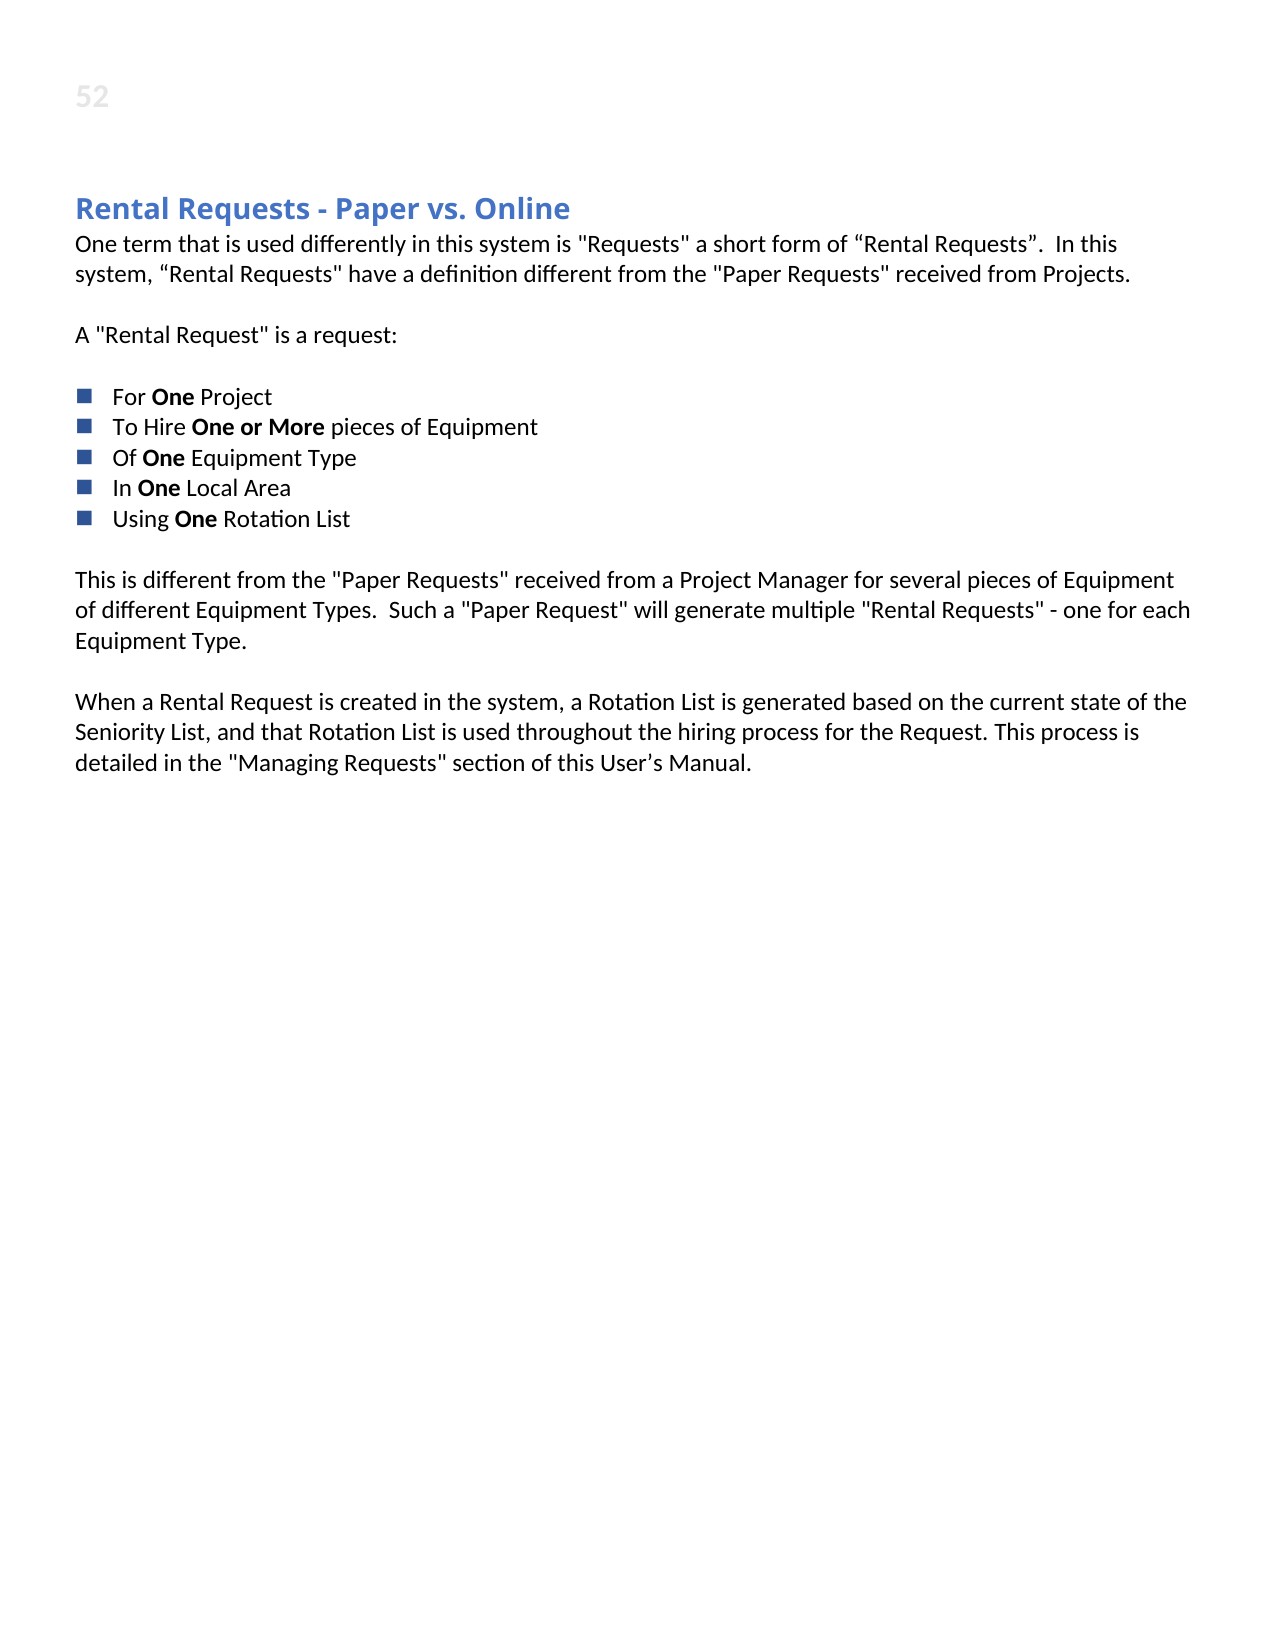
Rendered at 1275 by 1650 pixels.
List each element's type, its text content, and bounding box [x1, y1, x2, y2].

list For One Project [75, 381, 1200, 411]
list To Hire One or More pieces of Equipment [75, 411, 1200, 442]
text One term that is used differently in this system is "Requests" a short form of “Rental Requests”. In this system, “Rental Requests" have a definition different from the "Paper Requests" received from Projects. [75, 228, 1200, 289]
text A "Rental Request" is a request: [75, 319, 1200, 350]
text This is different from the "Paper Requests" received from a Project Manager for several pieces of Equipment of different Equipment Types. Such a "Paper Request" will generate multiple "Rental Requests" - one for each Equipment Type. [75, 564, 1200, 655]
list In One Local Area [75, 472, 1200, 503]
subtitle Rental Requests - Paper vs. Online [75, 188, 1200, 228]
list Using One Rotation List [75, 503, 1200, 533]
text When a Rental Request is created in the system, a Rotation List is generated based on the current state of the Seniority List, and that Rotation List is used throughout the hiring process for the Request. This process is detailed in the "Managing Requests" section of this User’s Manual. [75, 686, 1200, 777]
list Of One Equipment Type [75, 442, 1200, 472]
